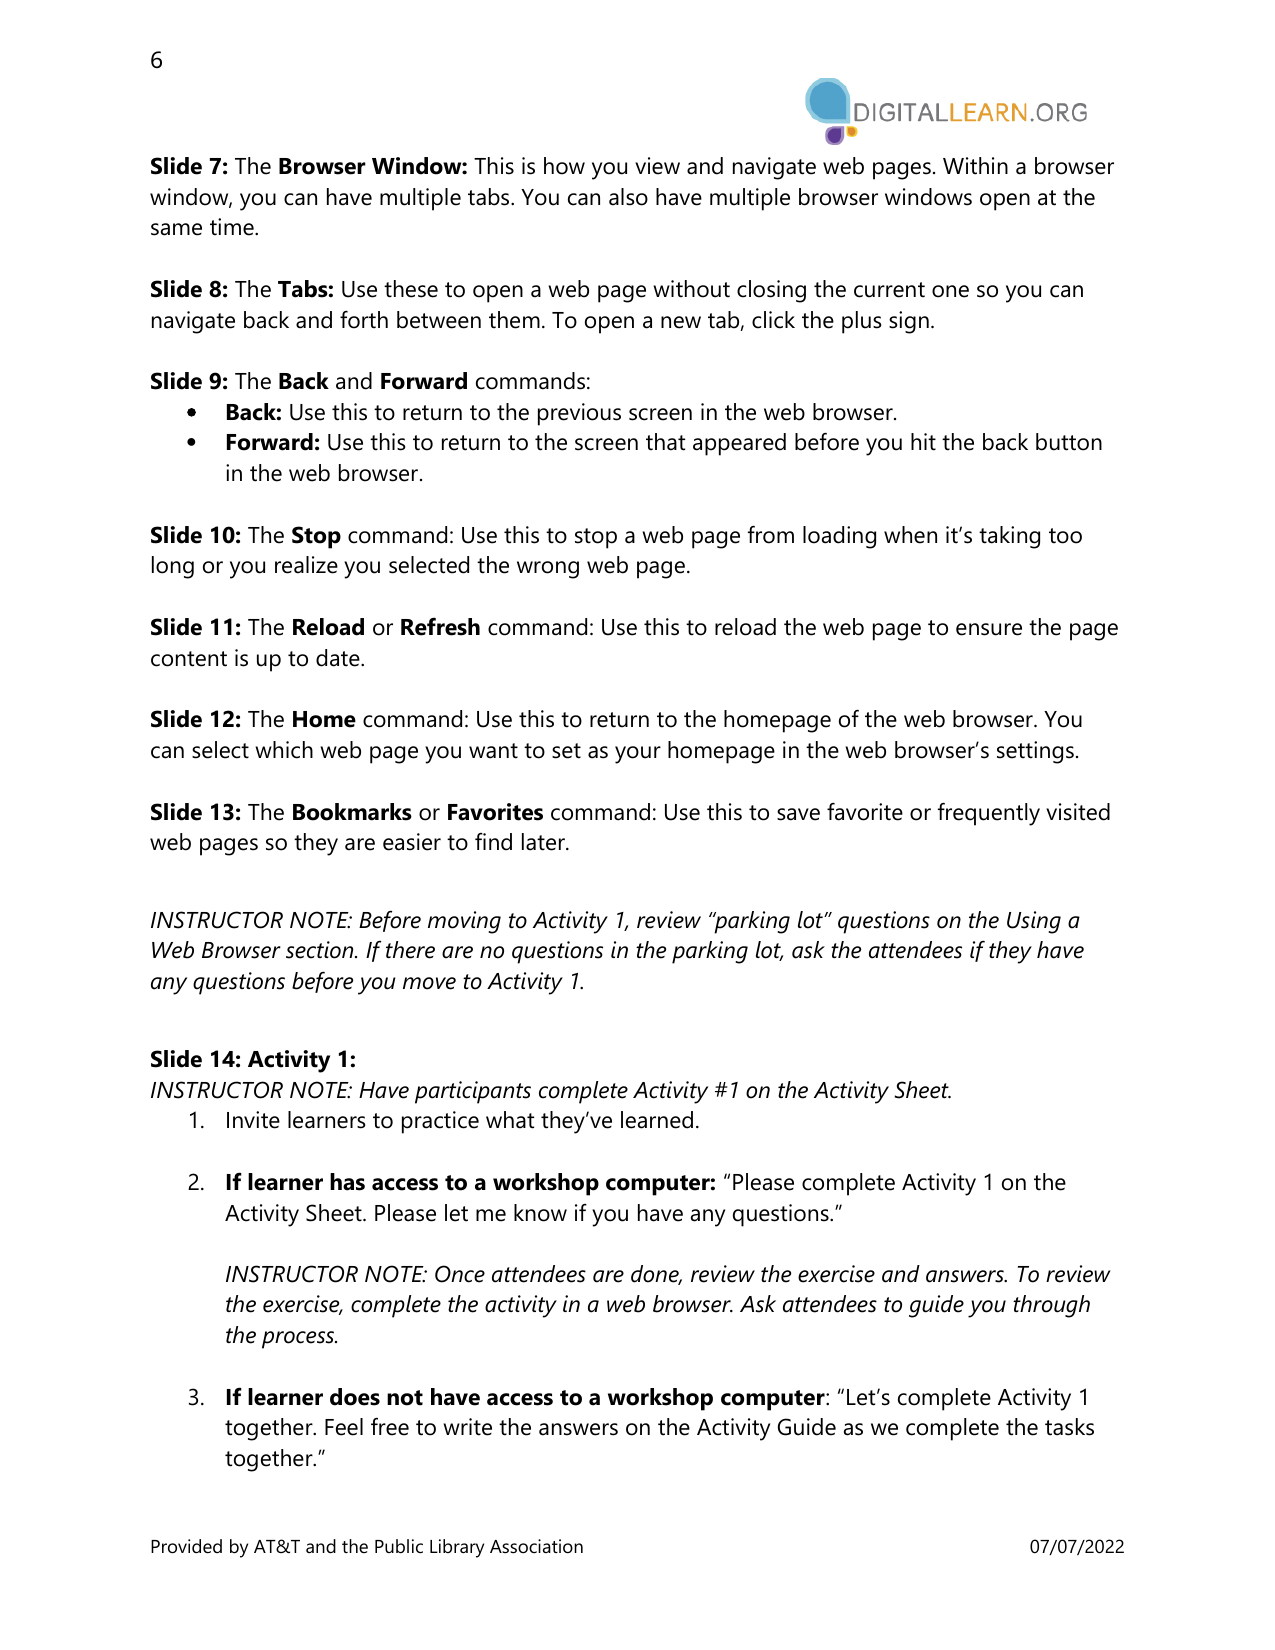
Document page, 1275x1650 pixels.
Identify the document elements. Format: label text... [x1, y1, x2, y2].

text Slide 7: The Browser Window: This is how you view and navigate web pages. Within a browser window, you can have multiple tabs. You can also have multiple browser windows open at the same time. [150, 150, 1125, 273]
text Slide 9: The Back and Forward commands: [150, 365, 1125, 396]
list Forward: Use this to return to the screen that appeared before you hit the back button in the web browser. [187, 426, 1125, 518]
text INSTRUCTOR NOTE: Before moving to Activity 1, review “parking lot” questions on the Using a Web Browser section. If there are no questions in the parking lot, ask the attendees if they have any questions before you move to Activity 1. [150, 903, 1125, 1026]
list Back: Use this to return to the previous screen in the web browser. [187, 396, 1125, 426]
text Slide 13: The Bookmarks or Favorites command: Use this to save favorite or frequently visited web pages so they are easier to find later. [150, 795, 1125, 856]
list Invite learners to practice what they’ve learned. [187, 1104, 1125, 1166]
list If learner has access to a workshop computer: “Please complete Activity 1 on the Activity Sheet. Please let me know if you have any questions.” INSTRUCTOR NOTE: Once attendees are done, review the exercise and answers. To review the exercise, complete the activity in a web browser. Ask attendees to guide you through the process. [187, 1166, 1125, 1380]
picture [805, 78, 1087, 145]
text Slide 14: Activity 1: INSTRUCTOR NOTE: Have participants complete Activity #1 on the Activity Sheet. [150, 1043, 1125, 1104]
text Slide 11: The Reload or Refresh command: Use this to reload the web page to ensure the page content is up to date. [150, 611, 1125, 703]
text Slide 8: The Tabs: Use these to open a web page without closing the current one so you can navigate back and forth between them. To open a new tab, click the plus sign. [150, 273, 1125, 365]
text Slide 12: The Home command: Use this to return to the homepage of the web browser. You can select which web page you want to set as your homepage in the web browser’s settings. [150, 703, 1125, 795]
text Slide 10: The Stop command: Use this to stop a web page from loading when it’s taking too long or you realize you selected the wrong web page. [150, 518, 1125, 611]
